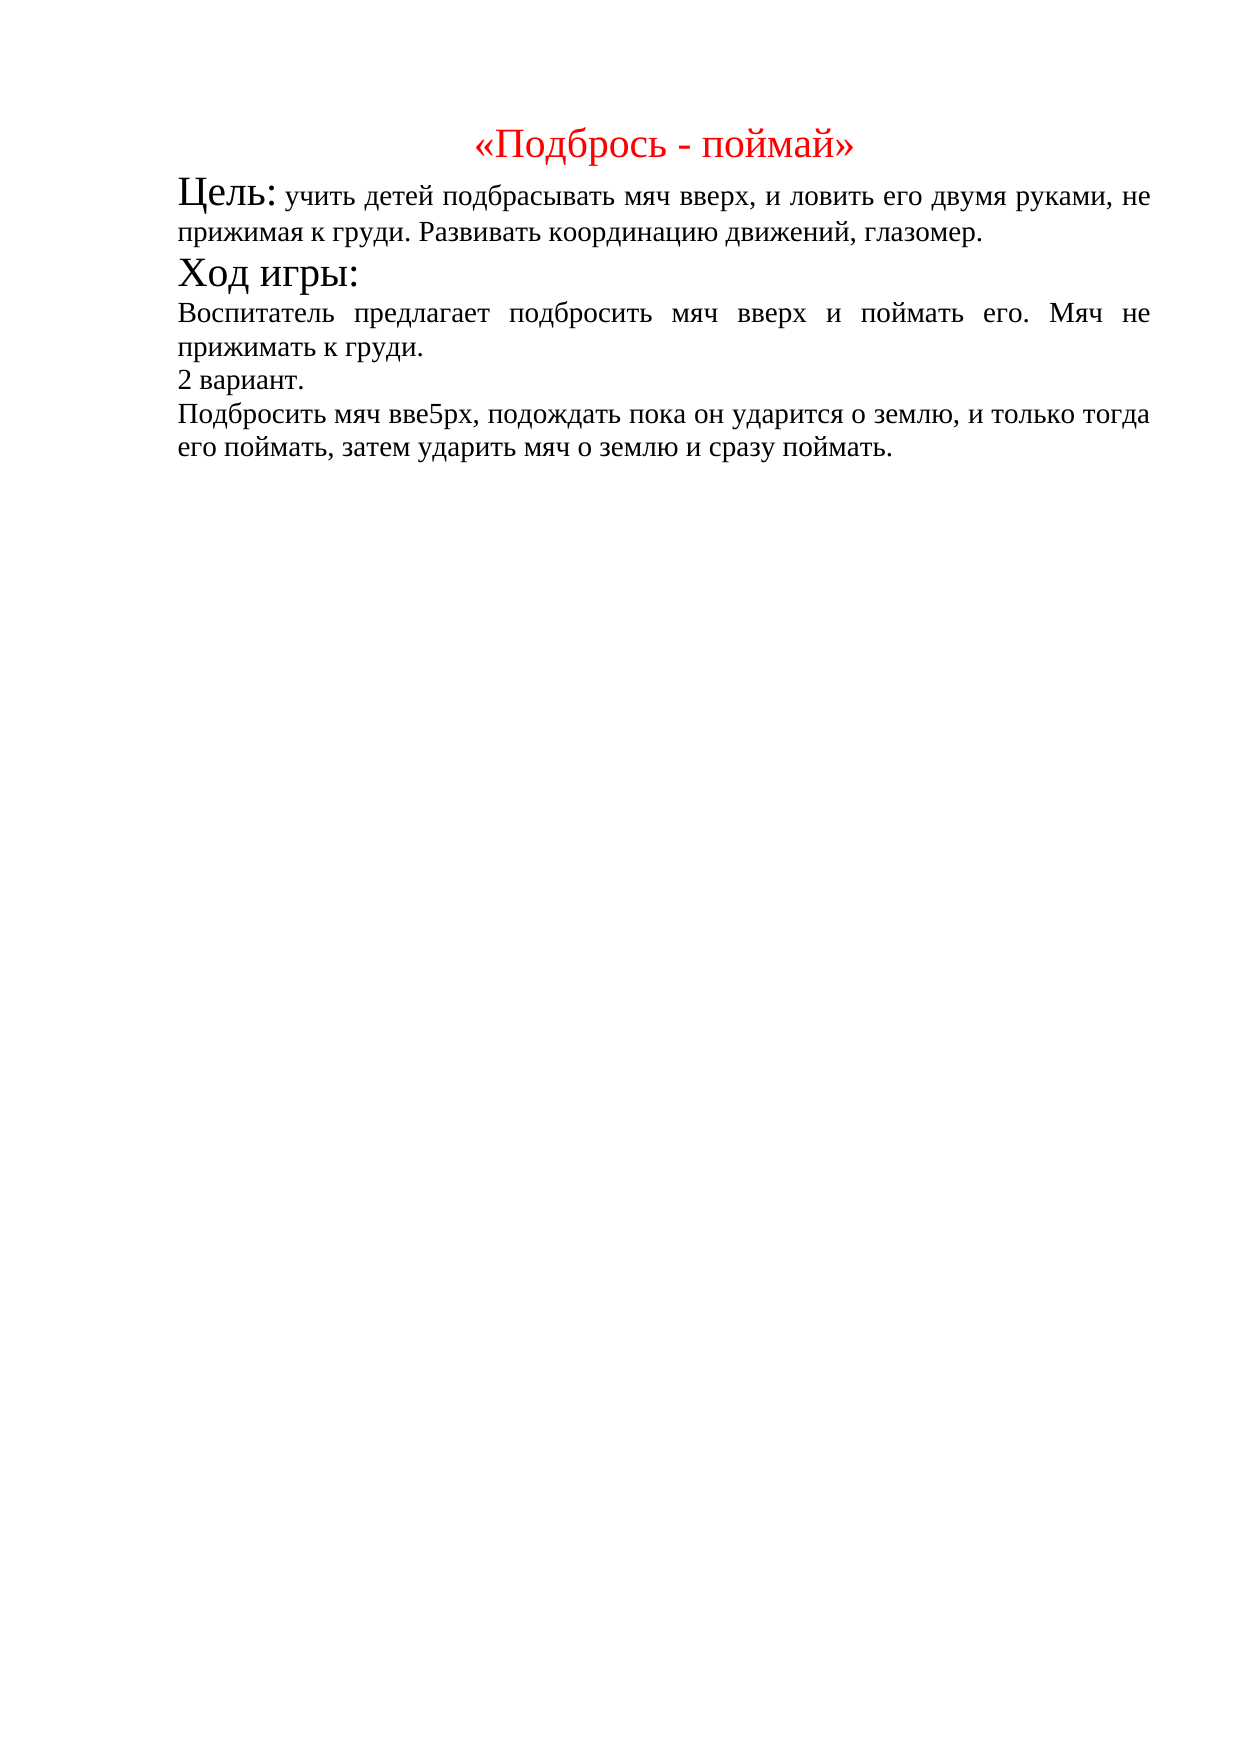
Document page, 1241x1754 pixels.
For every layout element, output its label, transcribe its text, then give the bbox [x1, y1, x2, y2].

text Ход игры: [177, 247, 1152, 295]
text Цель: учить детей подбрасывать мяч вверх, и ловить его двумя руками, не прижимая к груди. Развивать координацию движений, глазомер. [177, 166, 1152, 247]
text Воспитатель предлагает подбросить мяч вверх и поймать его. Мяч не прижимать к груди. [177, 295, 1152, 362]
text «Подбрось - поймай» [177, 118, 1152, 166]
text Подбросить мяч вве5рх, подождать пока он ударится о землю, и только тогда его поймать, затем ударить мяч о землю и сразу поймать. [177, 396, 1152, 463]
text 2 вариант. [177, 362, 1152, 396]
